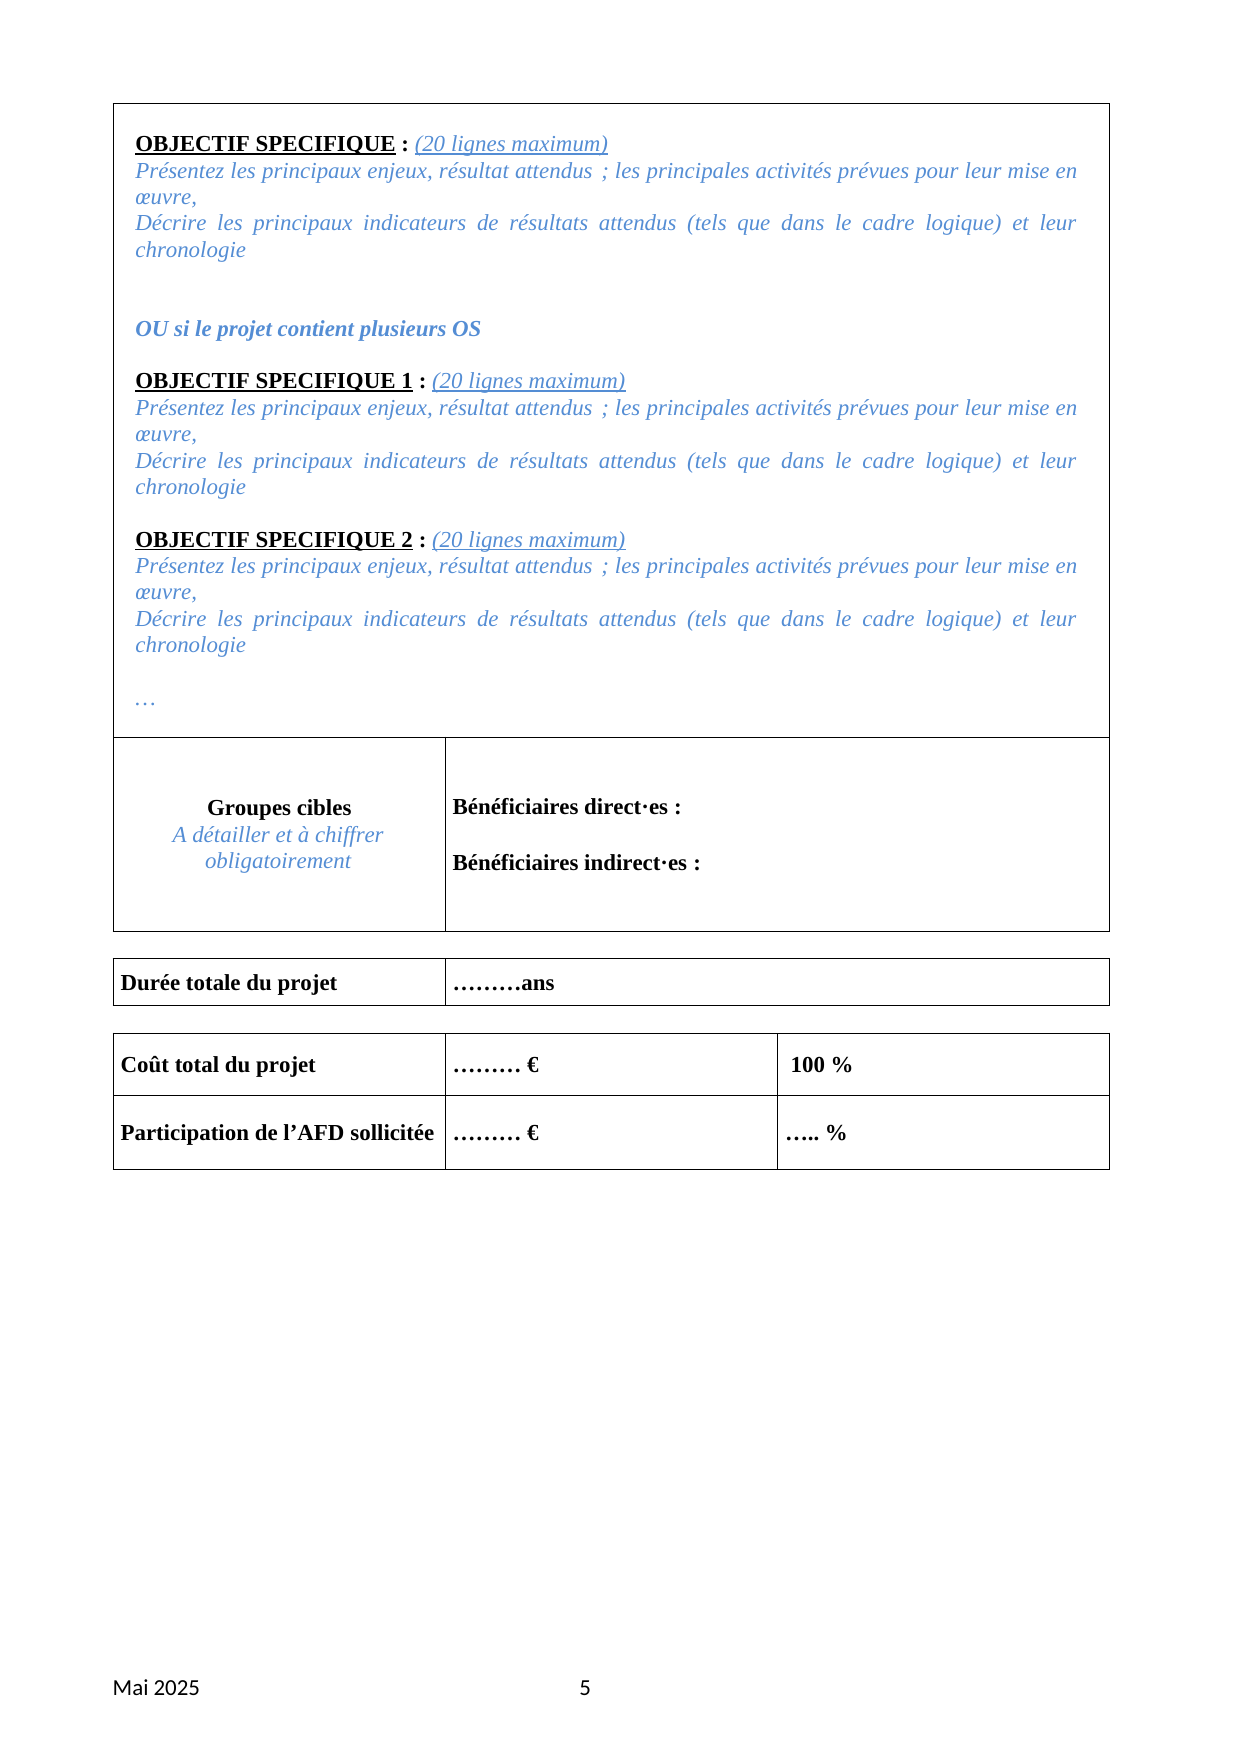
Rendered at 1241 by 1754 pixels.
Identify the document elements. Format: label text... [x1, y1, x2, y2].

table_cell ……… € [446, 1096, 777, 1169]
table_header Coût total du projet [114, 1034, 445, 1095]
table_cell Participation de l’AFD sollicitée [114, 1096, 445, 1169]
table_header 100 % [778, 1034, 1109, 1095]
table_cell Groupes cibles A détailler et à chiffrer obligatoirement [114, 738, 445, 931]
table_header ………ans [446, 959, 1109, 1005]
table_cell ….. % [778, 1096, 1109, 1169]
table_header Durée totale du projet [114, 959, 445, 1005]
table_header OBJECTIF SPECIFIQUE : (20 lignes maximum) Présentez les principaux enjeux, résultat attendus ; les principales activités prévues pour leur mise en œuvre, Décrire les principaux indicateurs de résultats attendus (tels que dans le cadre logique) et leur chronologie OU si le projet contient plusieurs OS OBJECTIF SPECIFIQUE 1 : (20 lignes maximum) Présentez les principaux enjeux, résultat attendus ; les principales activités prévues pour leur mise en œuvre, Décrire les principaux indicateurs de résultats attendus (tels que dans le cadre logique) et leur chronologie OBJECTIF SPECIFIQUE 2 : (20 lignes maximum) Présentez les principaux enjeux, résultat attendus ; les principales activités prévues pour leur mise en œuvre, Décrire les principaux indicateurs de résultats attendus (tels que dans le cadre logique) et leur chronologie … [114, 104, 1109, 737]
table_header ……… € [446, 1034, 777, 1095]
table_cell Bénéficiaires direct·es : Bénéficiaires indirect·es : [446, 738, 1109, 931]
